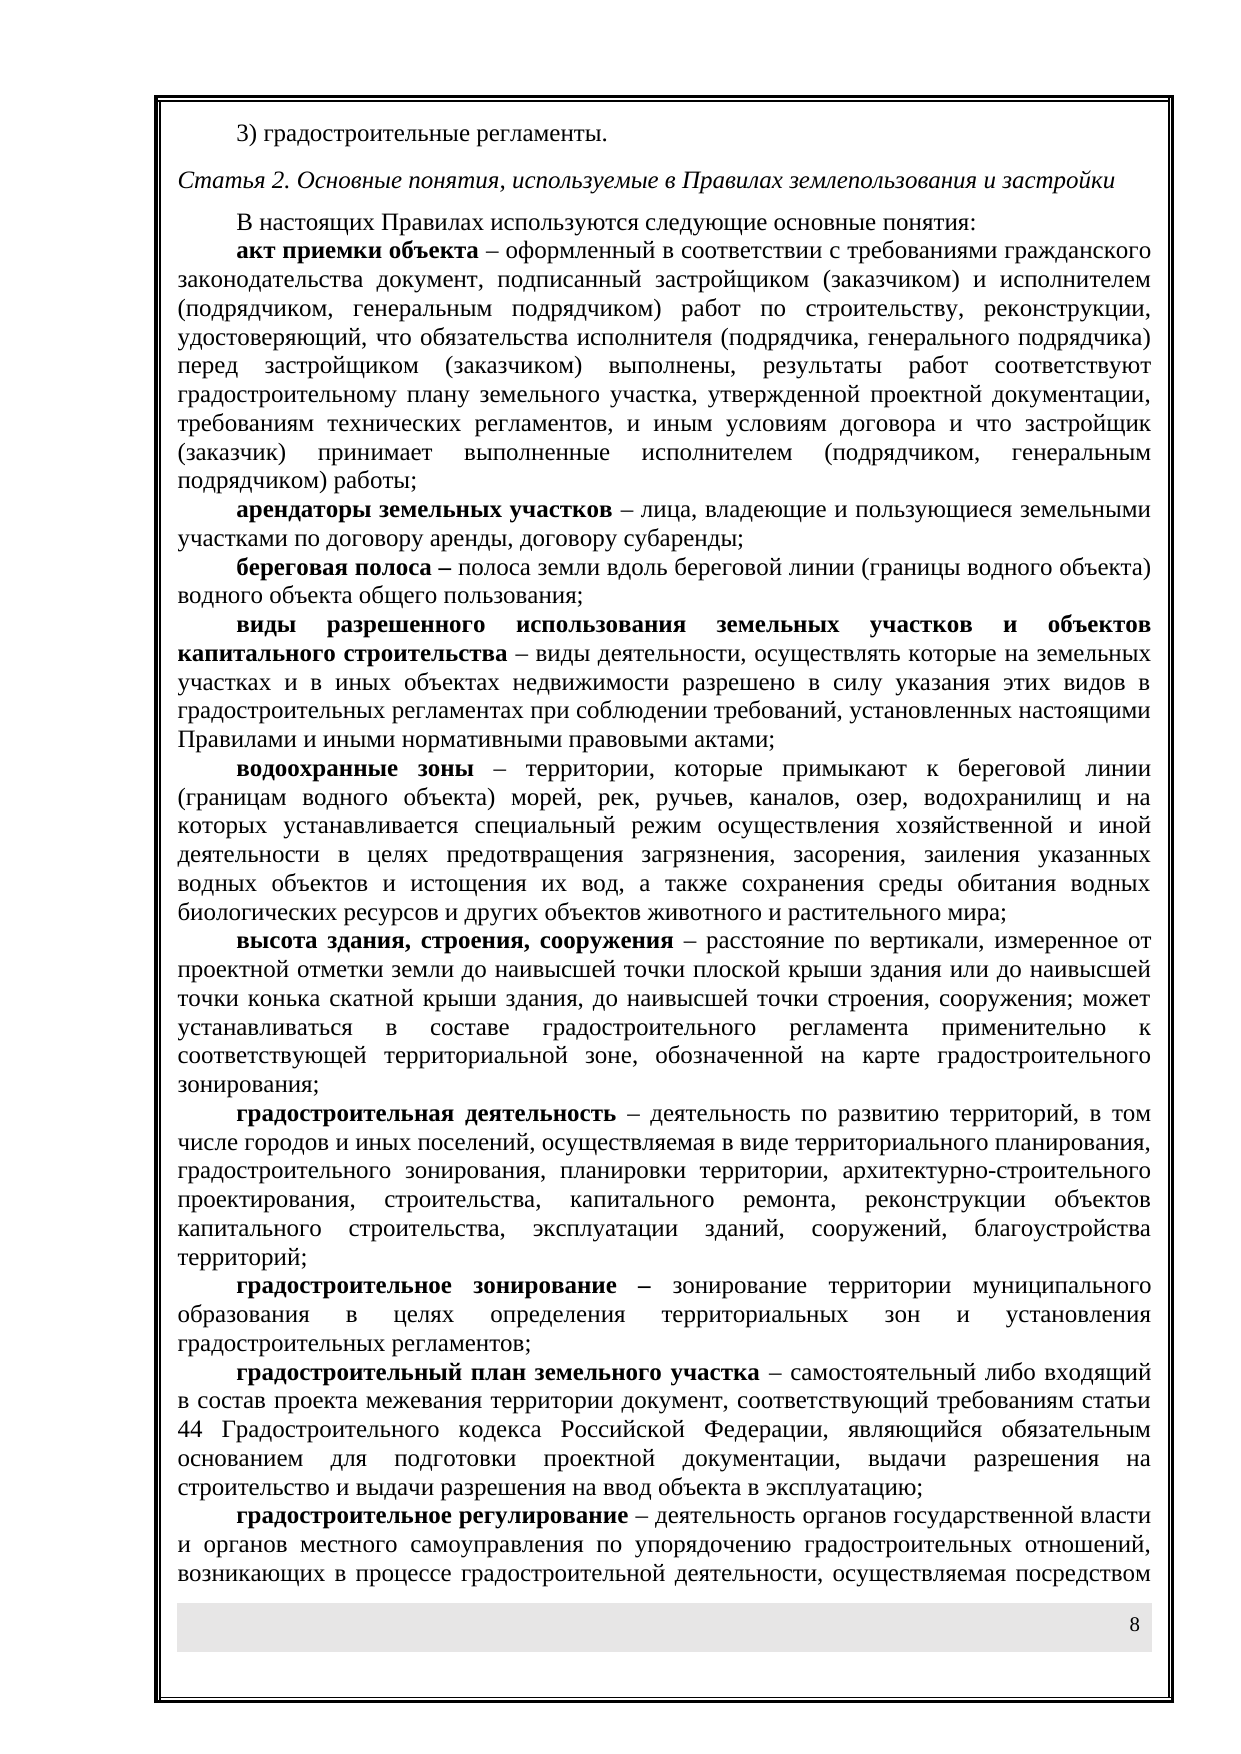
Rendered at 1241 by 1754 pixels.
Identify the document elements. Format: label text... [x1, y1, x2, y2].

text виды разрешенного использования земельных участков и объектов капитального строительства – виды деятельности, осуществлять которые на земельных участках и в иных объектах недвижимости разрешено в силу указания этих видов в градостроительных регламентах при соблюдении требований, установленных настоящими Правилами и иными нормативными правовыми актами; [177, 609, 1152, 753]
text градостроительный план земельного участка – самостоятельный либо входящий в состав проекта межевания территории документ, соответствующий требованиям статьи 44 Градостроительного кодекса Российской Федерации, являющийся обязательным основанием для подготовки проектной документации, выдачи разрешения на строительство и выдачи разрешения на ввод объекта в эксплуатацию; [177, 1357, 1152, 1501]
text арендаторы земельных участков – лица, владеющие и пользующиеся земельными участками по договору аренды, договору субаренды; [177, 494, 1152, 552]
text акт приемки объекта – оформленный в соответствии с требованиями гражданского законодательства документ, подписанный застройщиком (заказчиком) и исполнителем (подрядчиком, генеральным подрядчиком) работ по строительству, реконструкции, удостоверяющий, что обязательства исполнителя (подрядчика, генерального подрядчика) перед застройщиком (заказчиком) выполнены, результаты работ соответствуют градостроительному плану земельного участка, утвержденной проектной документации, требованиям технических регламентов, и иным условиям договора и что застройщик (заказчик) принимает выполненные исполнителем (подрядчиком, генеральным подрядчиком) работы; [177, 236, 1152, 494]
text береговая полоса – полоса земли вдоль береговой линии (границы водного объекта) водного объекта общего пользования; [177, 552, 1152, 609]
text 3) градостроительные регламенты. [177, 118, 1152, 147]
text высота здания, строения, сооружения – расстояние по вертикали, измеренное от проектной отметки земли до наивысшей точки плоской крыши здания или до наивысшей точки конька скатной крыши здания, до наивысшей точки строения, сооружения; может устанавливаться в составе градостроительного регламента применительно к соответствующей территориальной зоне, обозначенной на карте градостроительного зонирования; [177, 926, 1152, 1098]
subtitle Статья 2. Основные понятия, используемые в Правилах землепользования и застройки [177, 166, 1152, 194]
text градостроительная деятельность – деятельность по развитию территорий, в том числе городов и иных поселений, осуществляемая в виде территориального планирования, градостроительного зонирования, планировки территории, архитектурно-строительного проектирования, строительства, капитального ремонта, реконструкции объектов капитального строительства, эксплуатации зданий, сооружений, благоустройства территорий; [177, 1098, 1152, 1271]
text В настоящих Правилах используются следующие основные понятия: [177, 207, 1152, 236]
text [177, 1501, 1152, 1587]
text водоохранные зоны – территории, которые примыкают к береговой линии (границам водного объекта) морей, рек, ручьев, каналов, озер, водохранилищ и на которых устанавливается специальный режим осуществления хозяйственной и иной деятельности в целях предотвращения загрязнения, засорения, заиления указанных водных объектов и истощения их вод, а также сохранения среды обитания водных биологических ресурсов и других объектов животного и растительного мира; [177, 753, 1152, 926]
text градостроительное зонирование – зонирование территории муниципального образования в целях определения территориальных зон и установления градостроительных регламентов; [177, 1271, 1152, 1357]
